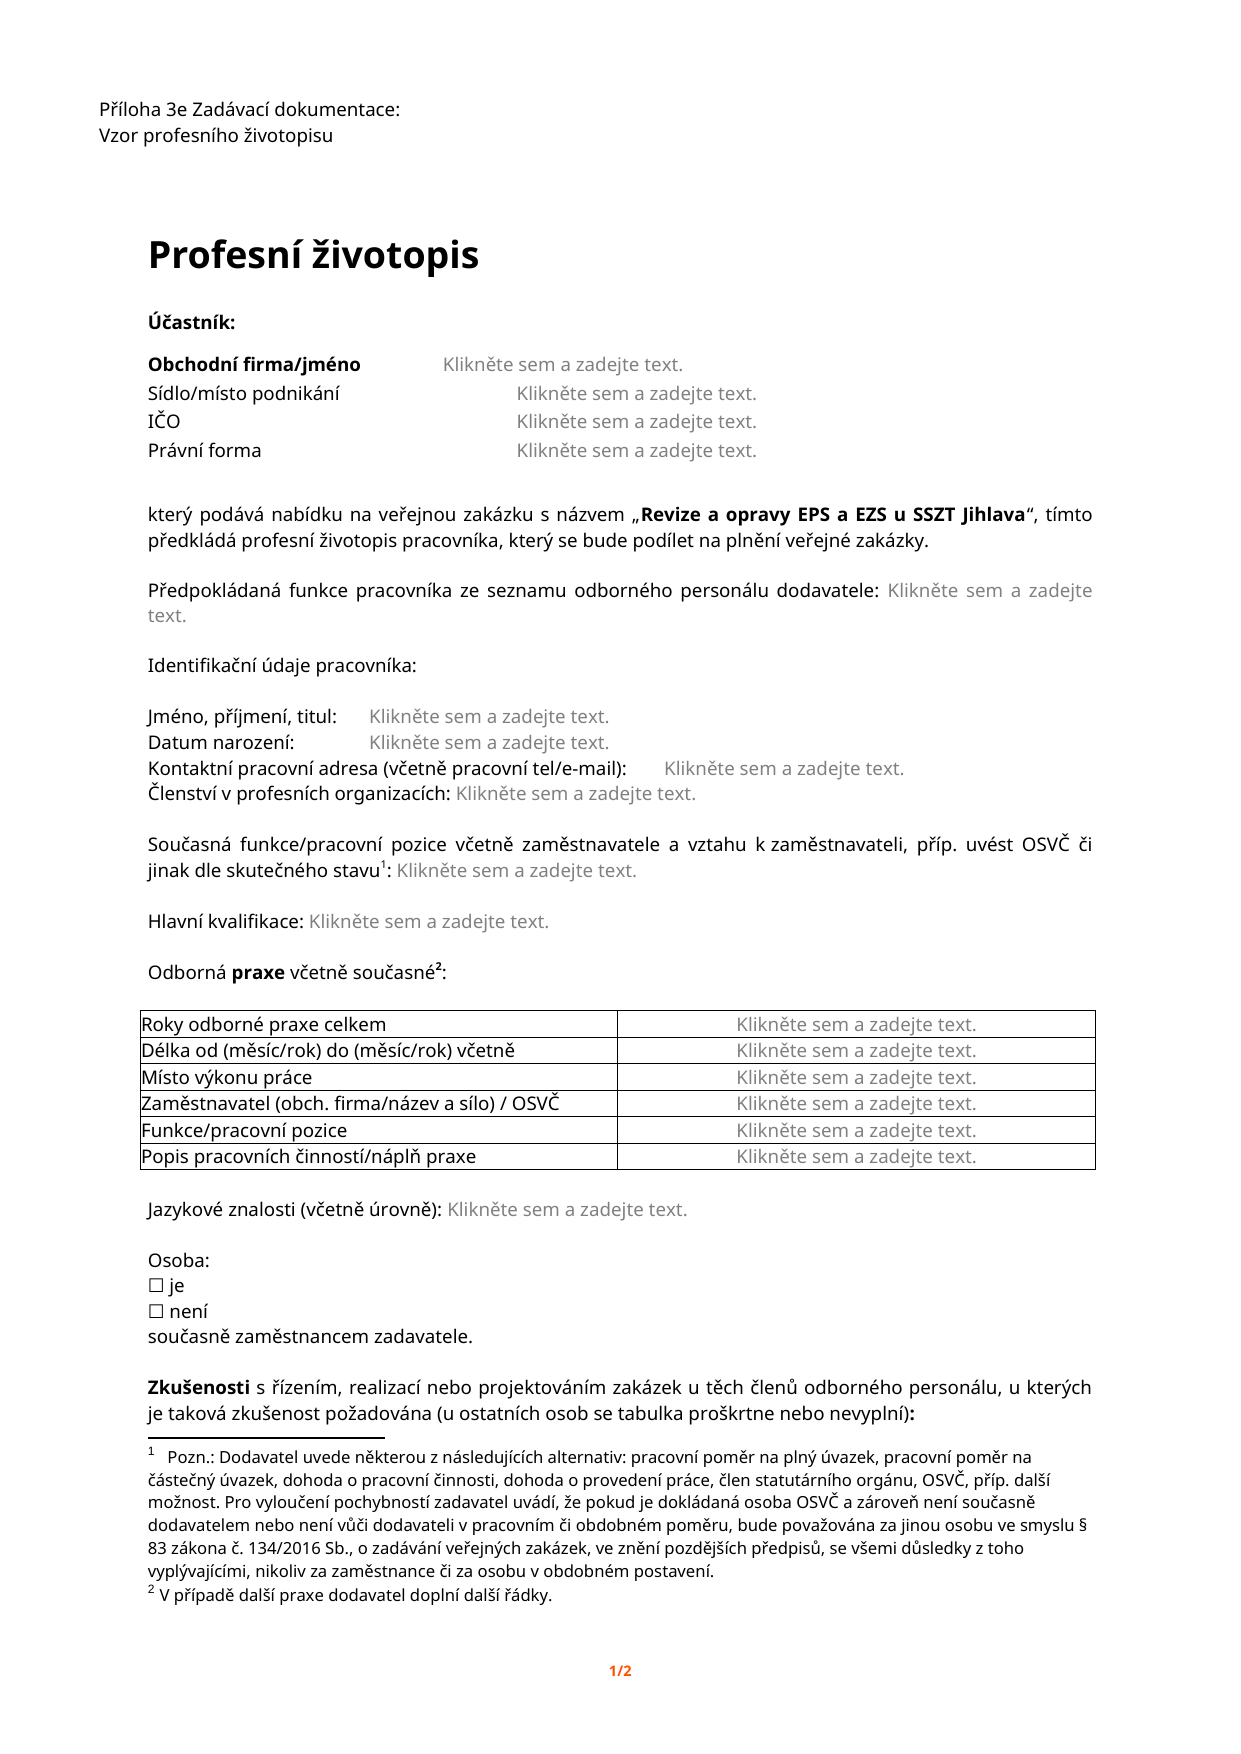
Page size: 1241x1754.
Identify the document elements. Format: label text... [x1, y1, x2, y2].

text Osoba: [148, 1247, 1093, 1272]
text Datum narození: [148, 729, 1093, 755]
table_cell [618, 1064, 1095, 1090]
table_cell Zaměstnavatel (obch. firma/název a sílo) / OSVČ [141, 1091, 617, 1116]
text Účastník: [148, 304, 1093, 335]
table_cell [618, 1091, 1095, 1116]
table_cell Funkce/pracovní pozice [141, 1117, 617, 1143]
title Profesní životopis [148, 228, 1093, 279]
text současně zaměstnancem zadavatele. [148, 1323, 1093, 1349]
text je [148, 1272, 1093, 1298]
text Kontaktní pracovní adresa (včetně pracovní tel/e-mail): [148, 755, 1093, 780]
text který podává nabídku na veřejnou zakázku s názvem „Revize a opravy EPS a EZS u SSZT Jihlava“, tímto předkládá profesní životopis pracovníka, který se bude podílet na plnění veřejné zakázky. [148, 502, 1093, 553]
table_header Roky odborné praxe celkem [141, 1011, 617, 1037]
table_cell Délka od (měsíc/rok) do (měsíc/rok) včetně [141, 1038, 617, 1063]
table_cell [618, 1144, 1095, 1169]
text Hlavní kvalifikace: [148, 908, 1093, 933]
text Právní forma [148, 435, 1093, 464]
text Současná funkce/pracovní pozice včetně zaměstnavatele a vztahu k zaměstnavateli, příp. uvést OSVČ či jinak dle skutečného stavu: [148, 831, 1093, 882]
table_cell Popis pracovních činností/náplň praxe [141, 1144, 617, 1169]
text Odborná praxe včetně současné: [148, 959, 1093, 984]
text Identifikační údaje pracovníka: [148, 653, 1093, 678]
text IČO [148, 406, 1093, 435]
text Jazykové znalosti (včetně úrovně): [148, 1196, 1093, 1221]
text Obchodní firma/jméno [148, 348, 1093, 377]
text Jméno, příjmení, titul: [148, 704, 1093, 729]
text Zkušenosti s řízením, realizací nebo projektováním zakázek u těch členů odborného personálu, u kterých je taková zkušenost požadována (u ostatních osob se tabulka proškrtne nebo nevyplní): [148, 1374, 1093, 1426]
text Předpokládaná funkce pracovníka ze seznamu odborného personálu dodavatele: [148, 578, 1093, 628]
text Sídlo/místo podnikání [148, 377, 1093, 406]
table_cell Místo výkonu práce [141, 1064, 617, 1090]
text Členství v profesních organizacích: [148, 780, 1093, 806]
table_header [618, 1011, 1095, 1037]
table_cell [618, 1038, 1095, 1063]
table_cell [618, 1117, 1095, 1143]
text není [148, 1298, 1093, 1323]
